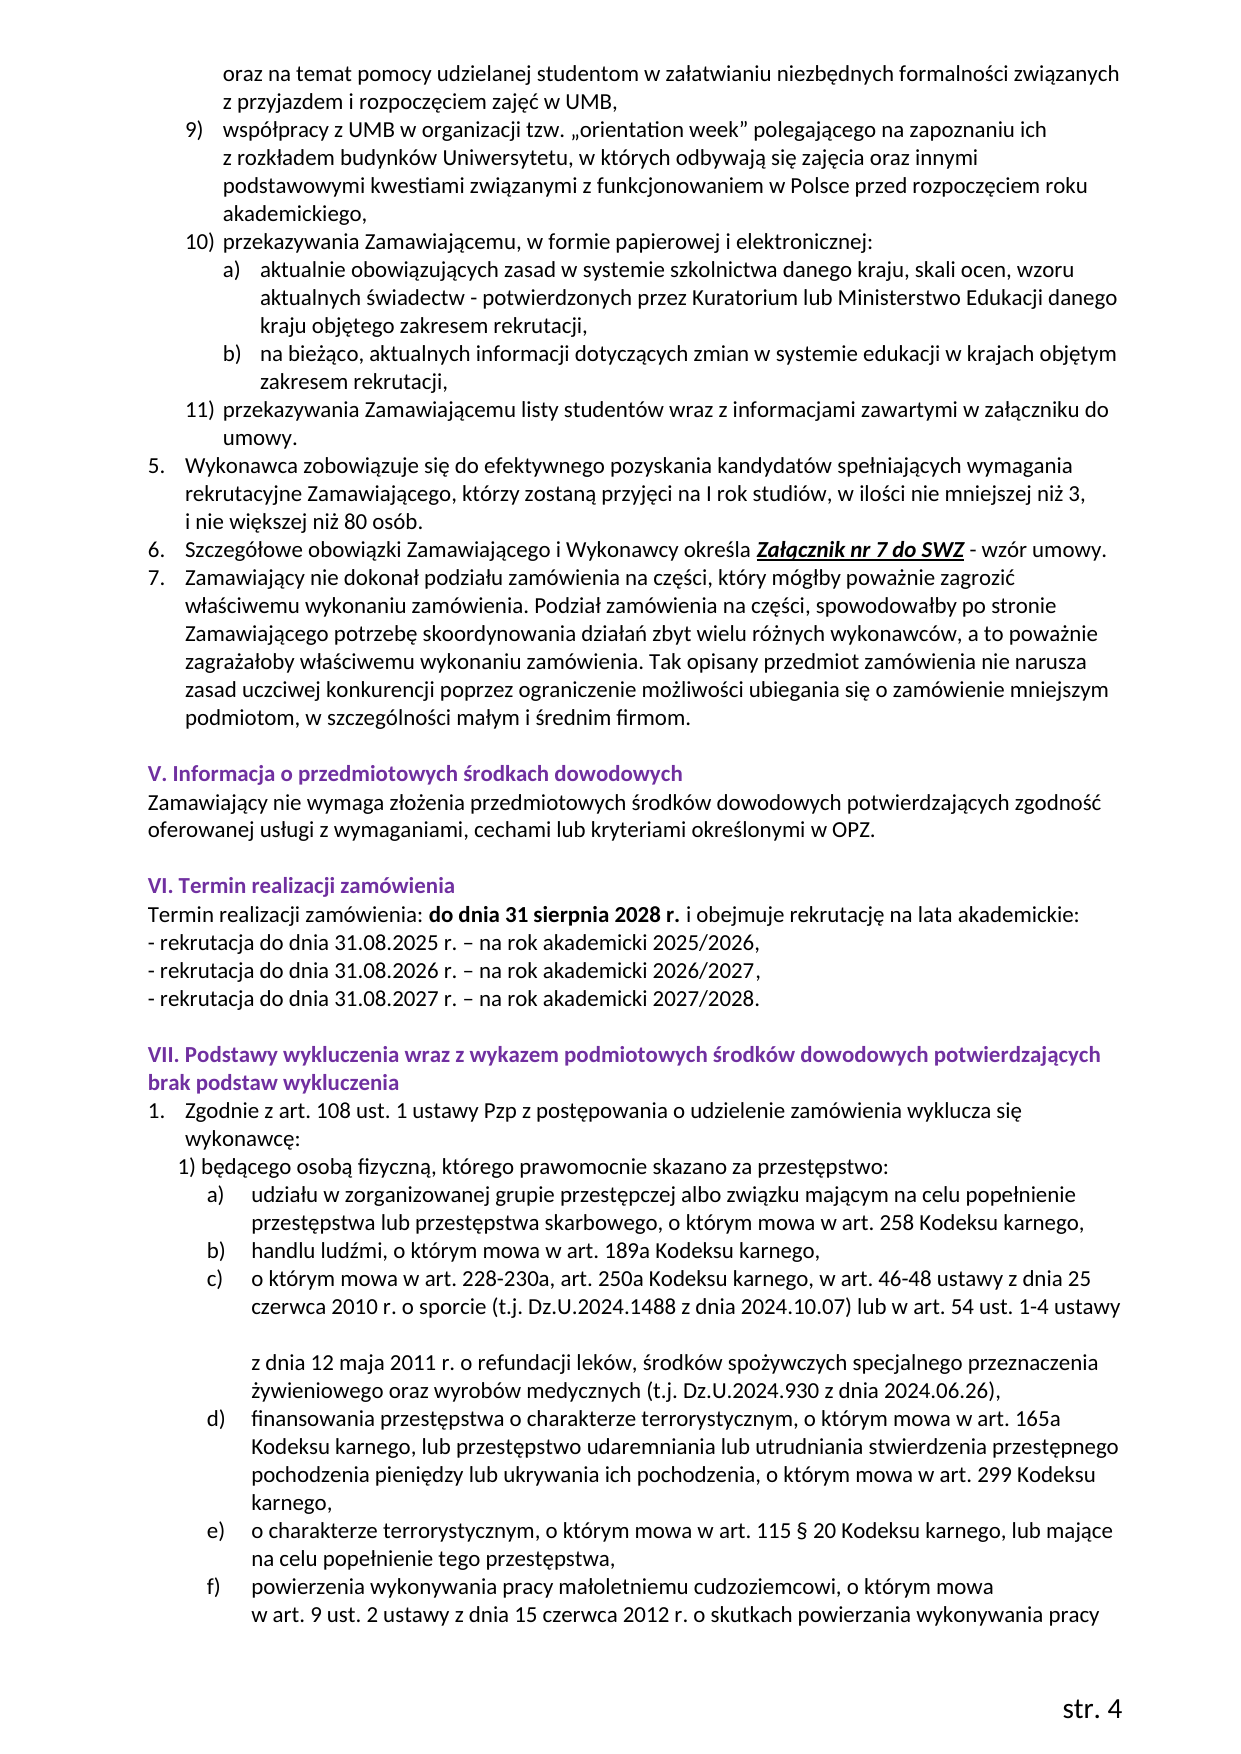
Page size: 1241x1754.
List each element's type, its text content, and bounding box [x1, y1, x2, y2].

list przekazywania Zamawiającemu listy studentów wraz z informacjami zawartymi w załączniku do umowy. [185, 395, 1122, 451]
text b) handlu ludźmi, o którym mowa w art. 189a Kodeksu karnego, [207, 1236, 1122, 1264]
subtitle V. Informacja o przedmiotowych środkach dowodowych [148, 759, 1122, 788]
text Termin realizacji zamówienia: do dnia 31 sierpnia 2028 r. i obejmuje rekrutację na lata akademickie: [148, 900, 1122, 928]
text 1) będącego osobą fizyczną, którego prawomocnie skazano za przestępstwo: [177, 1152, 1122, 1180]
text - rekrutacja do dnia 31.08.2025 r. – na rok akademicki 2025/2026, [148, 928, 1122, 956]
list na bieżąco, aktualnych informacji dotyczących zmian w systemie edukacji w krajach objętym zakresem rekrutacji, [223, 339, 1122, 395]
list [185, 59, 1122, 115]
text - rekrutacja do dnia 31.08.2026 r. – na rok akademicki 2026/2027, [148, 956, 1122, 984]
text a) udziału w zorganizowanej grupie przestępczej albo związku mającym na celu popełnienie przestępstwa lub przestępstwa skarbowego, o którym mowa w art. 258 Kodeksu karnego, [207, 1180, 1122, 1236]
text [207, 1572, 1122, 1628]
list aktualnie obowiązujących zasad w systemie szkolnictwa danego kraju, skali ocen, wzoru aktualnych świadectw - potwierdzonych przez Kuratorium lub Ministerstwo Edukacji danego kraju objętego zakresem rekrutacji, [223, 255, 1122, 339]
text c) o którym mowa w art. 228-230a, art. 250a Kodeksu karnego, w art. 46-48 ustawy z dnia 25 czerwca 2010 r. o sporcie (t.j. Dz.U.2024.1488 z dnia 2024.10.07) lub w art. 54 ust. 1-4 ustawy z dnia 12 maja 2011 r. o refundacji leków, środków spożywczych specjalnego przeznaczenia żywieniowego oraz wyrobów medycznych (t.j. Dz.U.2024.930 z dnia 2024.06.26), [207, 1264, 1122, 1404]
list Zgodnie z art. 108 ust. 1 ustawy Pzp z postępowania o udzielenie zamówienia wyklucza się wykonawcę: [148, 1096, 1122, 1152]
subtitle VI. Termin realizacji zamówienia [148, 872, 1122, 900]
list Wykonawca zobowiązuje się do efektywnego pozyskania kandydatów spełniających wymagania rekrutacyjne Zamawiającego, którzy zostaną przyjęci na I rok studiów, w ilości nie mniejszej niż 3, i nie większej niż 80 osób. [148, 451, 1122, 535]
list Zamawiający nie dokonał podziału zamówienia na części, który mógłby poważnie zagrozić właściwemu wykonaniu zamówienia. Podział zamówienia na części, spowodowałby po stronie Zamawiającego potrzebę skoordynowania działań zbyt wielu różnych wykonawców, a to poważnie zagrażałoby właściwemu wykonaniu zamówienia. Tak opisany przedmiot zamówienia nie narusza zasad uczciwej konkurencji poprzez ograniczenie możliwości ubiegania się o zamówienie mniejszym podmiotom, w szczególności małym i średnim firmom. [148, 563, 1122, 732]
text d) finansowania przestępstwa o charakterze terrorystycznym, o którym mowa w art. 165a Kodeksu karnego, lub przestępstwo udaremniania lub utrudniania stwierdzenia przestępnego pochodzenia pieniędzy lub ukrywania ich pochodzenia, o którym mowa w art. 299 Kodeksu karnego, [207, 1404, 1122, 1516]
list współpracy z UMB w organizacji tzw. „orientation week” polegającego na zapoznaniu ich z rozkładem budynków Uniwersytetu, w których odbywają się zajęcia oraz innymi podstawowymi kwestiami związanymi z funkcjonowaniem w Polsce przed rozpoczęciem roku akademickiego, [185, 115, 1122, 227]
text - rekrutacja do dnia 31.08.2027 r. – na rok akademicki 2027/2028. [148, 984, 1122, 1012]
list przekazywania Zamawiającemu, w formie papierowej i elektronicznej: [185, 227, 1122, 255]
subtitle VII. Podstawy wykluczenia wraz z wykazem podmiotowych środków dowodowych potwierdzających brak podstaw wykluczenia [148, 1040, 1122, 1096]
text e) o charakterze terrorystycznym, o którym mowa w art. 115 § 20 Kodeksu karnego, lub mające na celu popełnienie tego przestępstwa, [207, 1516, 1122, 1572]
text Zamawiający nie wymaga złożenia przedmiotowych środków dowodowych potwierdzających zgodność oferowanej usługi z wymaganiami, cechami lub kryteriami określonymi w OPZ. [148, 788, 1122, 844]
list Szczegółowe obowiązki Zamawiającego i Wykonawcy określa Załącznik nr 7 do SWZ - wzór umowy. [148, 535, 1122, 563]
